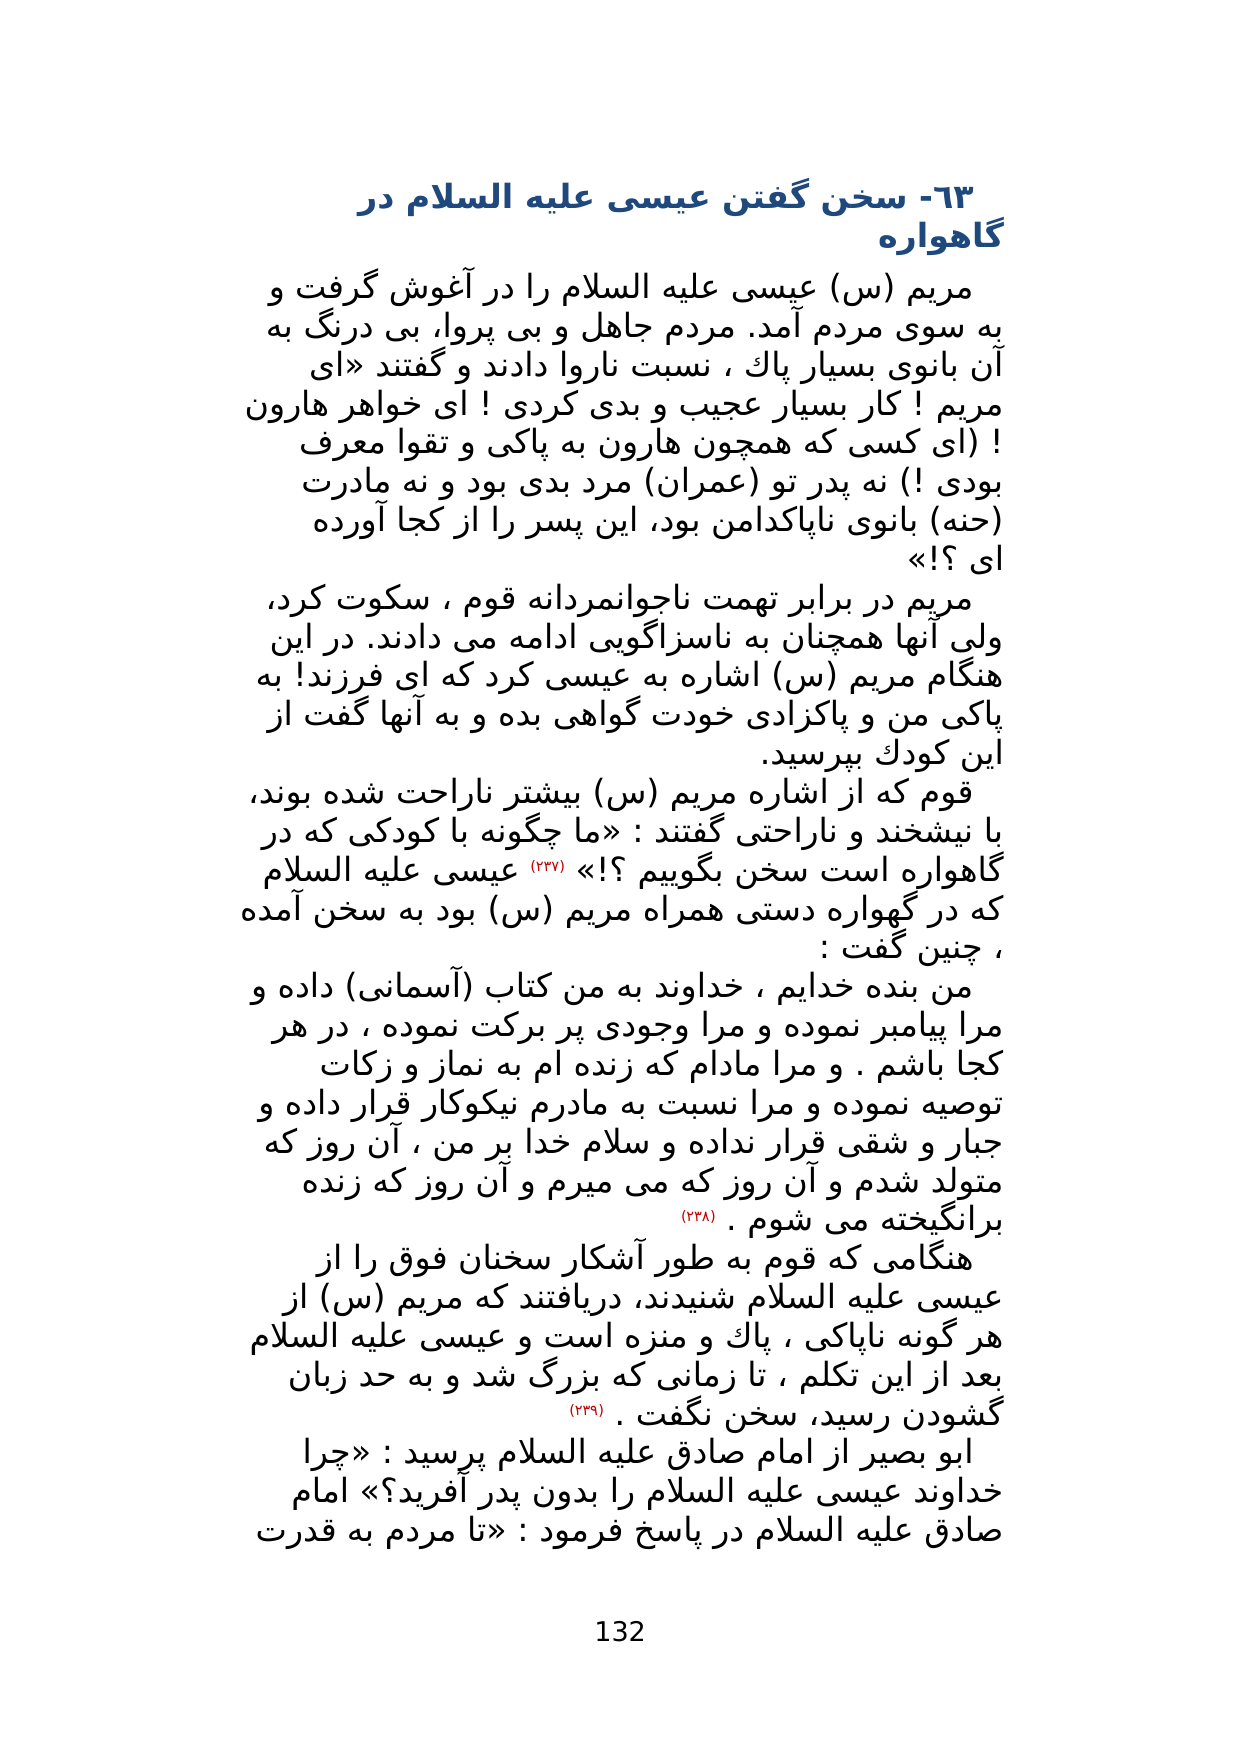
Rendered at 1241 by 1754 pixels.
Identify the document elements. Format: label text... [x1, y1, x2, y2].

subtitle ٦٣- سخن گفتن عيسى عليه السلام در گاهواره [236, 177, 1004, 255]
text مريم در برابر تهمت ناجوانمردانه قوم ، سكوت كرد، ولى آنها همچنان به ناسزاگويى ادامه مى دادند. در اين هنگام مريم (س) اشاره به عيسى كرد كه اى فرزند! به پاكى من و پاكزادى خودت گواهى بده و به آنها گفت از اين كودك بپرسيد. [236, 578, 1004, 772]
text من بنده خدايم ، خداوند به من كتاب (آسمانى) داده و مرا پيامبر نموده و مرا وجودى پر بركت نموده ، در هر كجا باشم . و مرا مادام كه زنده ام به نماز و زكات توصيه نموده و مرا نسبت به مادرم نيكوكار قرار داده و جبار و شقى قرار نداده و سلام خدا بر من ، آن روز كه متولد شدم و آن روز كه مى ميرم و آن روز كه زنده برانگيخته مى شوم . (٢٣٨) [236, 967, 1004, 1239]
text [236, 1433, 1004, 1549]
text هنگامى كه قوم به طور آشكار سخنان فوق را از عيسى عليه السلام شنيدند، دريافتند كه مريم (س) از هر گونه ناپاكى ، پاك و منزه است و عيسى عليه السلام بعد از اين تكلم ، تا زمانى كه بزرگ شد و به حد زبان گشودن رسيد، سخن نگفت . (٢٣٩) [236, 1239, 1004, 1433]
text قوم كه از اشاره مريم (س) بيشتر ناراحت شده بوند، با نيشخند و ناراحتى گفتند : «ما چگونه با كودكى كه در گاهواره است سخن بگوييم ؟!» (٢٣٧) عيسى عليه السلام كه در گهواره دستى همراه مريم (س) بود به سخن آمده ، چنين گفت : [236, 772, 1004, 967]
text مريم (س) عيسى عليه السلام را در آغوش گرفت و به سوى مردم آمد. مردم جاهل و بى پروا، بى درنگ به آن بانوى بسيار پاك ، نسبت ناروا دادند و گفتند «اى مريم ! كار بسيار عجيب و بدى كردى ! اى خواهر هارون ! (اى كسى كه همچون هارون به پاكى و تقوا معرف بودى !) نه پدر تو (عمران) مرد بدى بود و نه مادرت (حنه) بانوى ناپاكدامن بود، اين پسر را از كجا آورده اى ؟!» [236, 267, 1004, 578]
